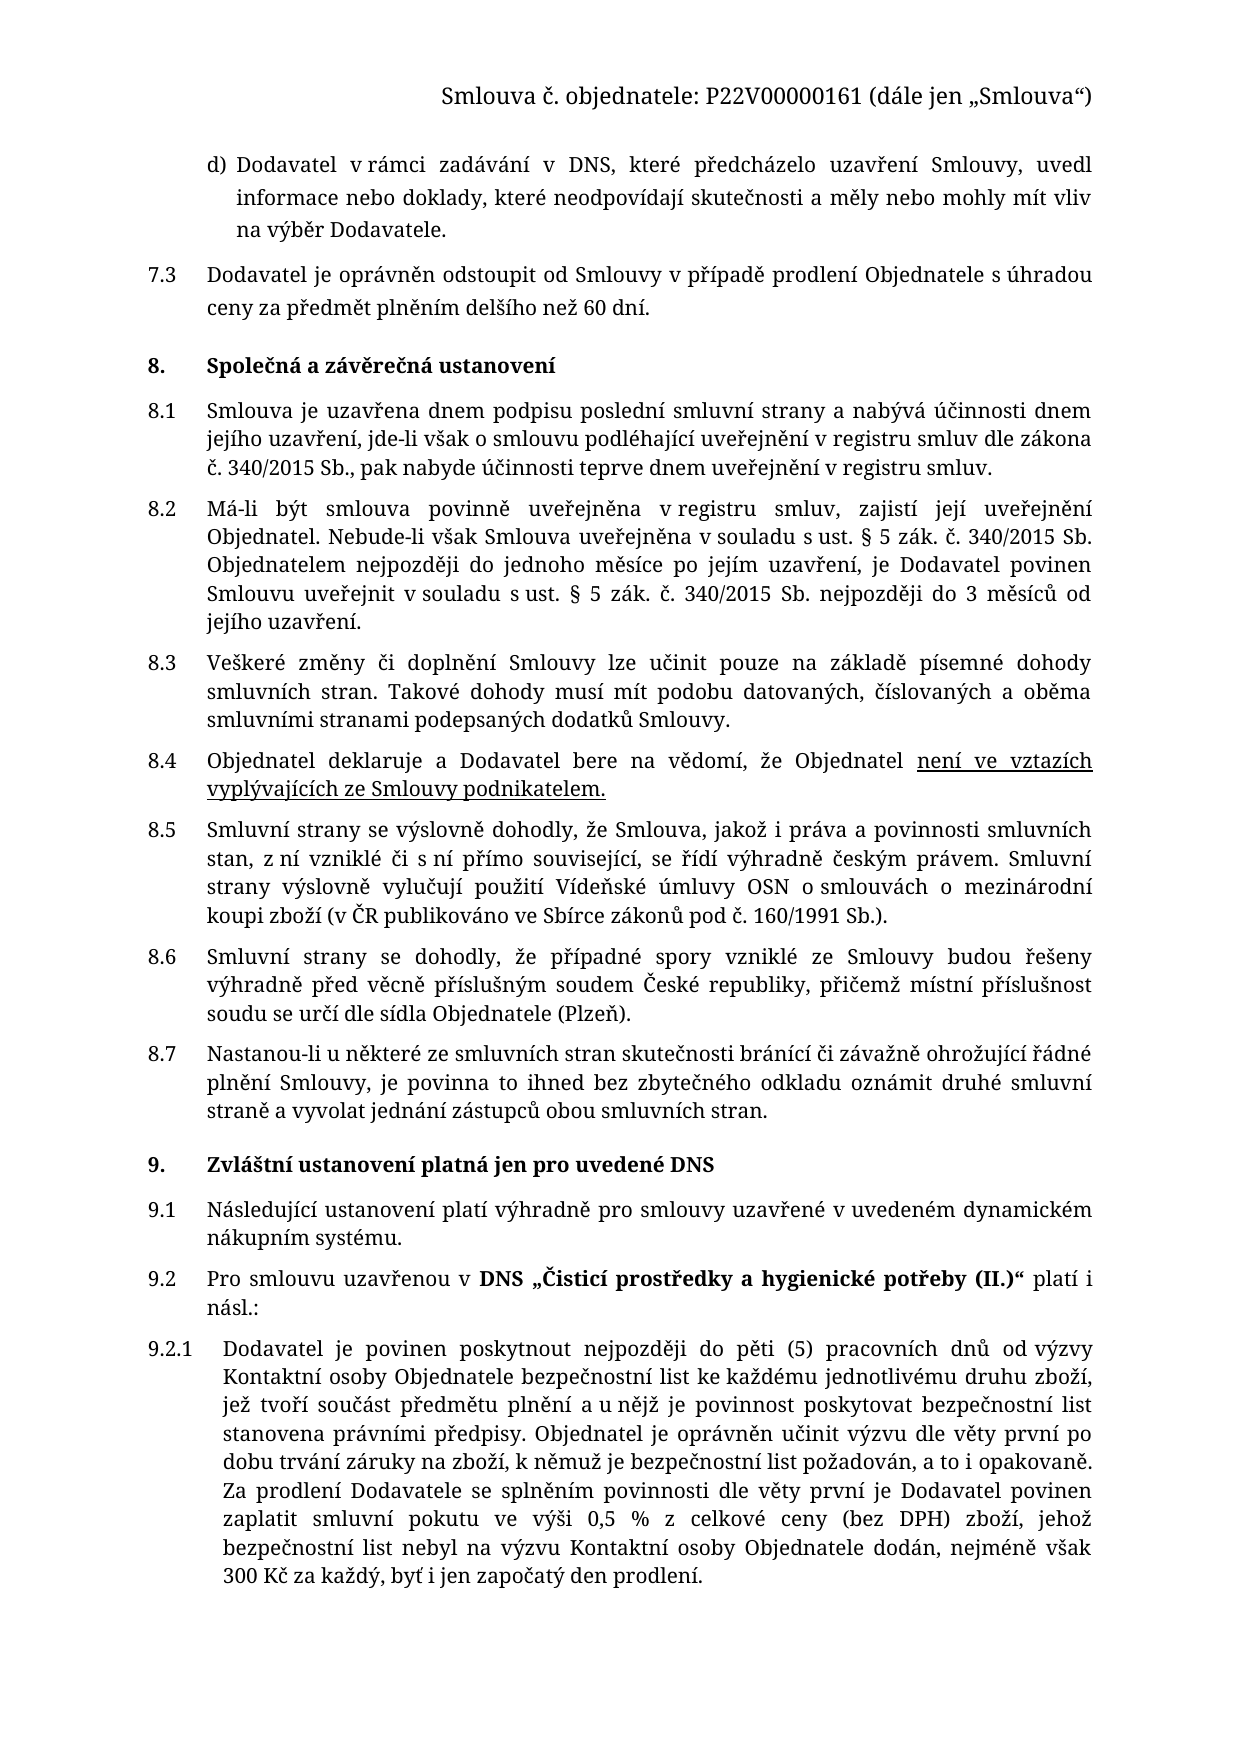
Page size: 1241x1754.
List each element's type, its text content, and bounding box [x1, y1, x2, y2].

list Dodavatel je oprávněn odstoupit od Smlouvy v případě prodlení Objednatele s úhradou ceny za předmět plněním delšího než 60 dní. [148, 261, 1093, 322]
list Objednatel deklaruje a Dodavatel bere na vědomí, že Objednatel není ve vztazích vyplývajících ze Smlouvy podnikatelem. [148, 746, 1093, 803]
list Smluvní strany se dohodly, že případné spory vzniklé ze Smlouvy budou řešeny výhradně před věcně příslušným soudem České republiky, přičemž místní příslušnost soudu se určí dle sídla Objednatele (Plzeň). [148, 942, 1093, 1027]
list Veškeré změny či doplnění Smlouvy lze učinit pouze na základě písemné dohody smluvních stran. Takové dohody musí mít podobu datovaných, číslovaných a oběma smluvními stranami podepsaných dodatků Smlouvy. [148, 648, 1093, 734]
list Smlouva je uzavřena dnem podpisu poslední smluvní strany a nabývá účinnosti dnem jejího uzavření, jde-li však o smlouvu podléhající uveřejnění v registru smluv dle zákona č. 340/2015 Sb., pak nabyde účinnosti teprve dnem uveřejnění v registru smluv. [148, 396, 1093, 481]
list Má-li být smlouva povinně uveřejněna v registru smluv, zajistí její uveřejnění Objednatel. Nebude-li však Smlouva uveřejněna v souladu s ust. § 5 zák. č. 340/2015 Sb. Objednatelem nejpozději do jednoho měsíce po jejím uzavření, je Dodavatel povinen Smlouvu uveřejnit v souladu s ust. § 5 zák. č. 340/2015 Sb. nejpozději do 3 měsíců od jejího uzavření. [148, 494, 1093, 636]
list Nastanou-li u některé ze smluvních stran skutečnosti bránící či závažně ohrožující řádné plnění Smlouvy, je povinna to ihned bez zbytečného odkladu oznámit druhé smluvní straně a vyvolat jednání zástupců obou smluvních stran. [148, 1039, 1093, 1125]
list Následující ustanovení platí výhradně pro smlouvy uzavřené v uvedeném dynamickém nákupním systému. [148, 1195, 1093, 1252]
list Dodavatel v rámci zadávání v DNS, které předcházelo uzavření Smlouvy, uvedl informace nebo doklady, které neodpovídají skutečnosti a měly nebo mohly mít vliv na výběr Dodavatele. [207, 150, 1093, 244]
list Pro smlouvu uzavřenou v DNS „Čisticí prostředky a hygienické potřeby (II.)“ platí i násl.: [148, 1264, 1093, 1321]
list Společná a závěrečná ustanovení [148, 351, 1093, 379]
list Dodavatel je povinen poskytnout nejpozději do pěti (5) pracovních dnů od výzvy Kontaktní osoby Objednatele bezpečnostní list ke každému jednotlivému druhu zboží, jež tvoří součást předmětu plnění a u nějž je povinnost poskytovat bezpečnostní list stanovena právními předpisy. Objednatel je oprávněn učinit výzvu dle věty první po dobu trvání záruky na zboží, k němuž je bezpečnostní list požadován, a to i opakovaně. Za prodlení Dodavatele se splněním povinnosti dle věty první je Dodavatel povinen zaplatit smluvní pokutu ve výši 0,5 % z celkové ceny (bez DPH) zboží, jehož bezpečnostní list nebyl na výzvu Kontaktní osoby Objednatele dodán, nejméně však 300 Kč za každý, byť i jen započatý den prodlení. [148, 1334, 1093, 1590]
list Smluvní strany se výslovně dohodly, že Smlouva, jakož i práva a povinnosti smluvních stan, z ní vzniklé či s ní přímo související, se řídí výhradně českým právem. Smluvní strany výslovně vylučují použití Vídeňské úmluvy OSN o smlouvách o mezinárodní koupi zboží (v ČR publikováno ve Sbírce zákonů pod č. 160/1991 Sb.). [148, 816, 1093, 929]
list Zvláštní ustanovení platná jen pro uvedené DNS [148, 1150, 1093, 1178]
